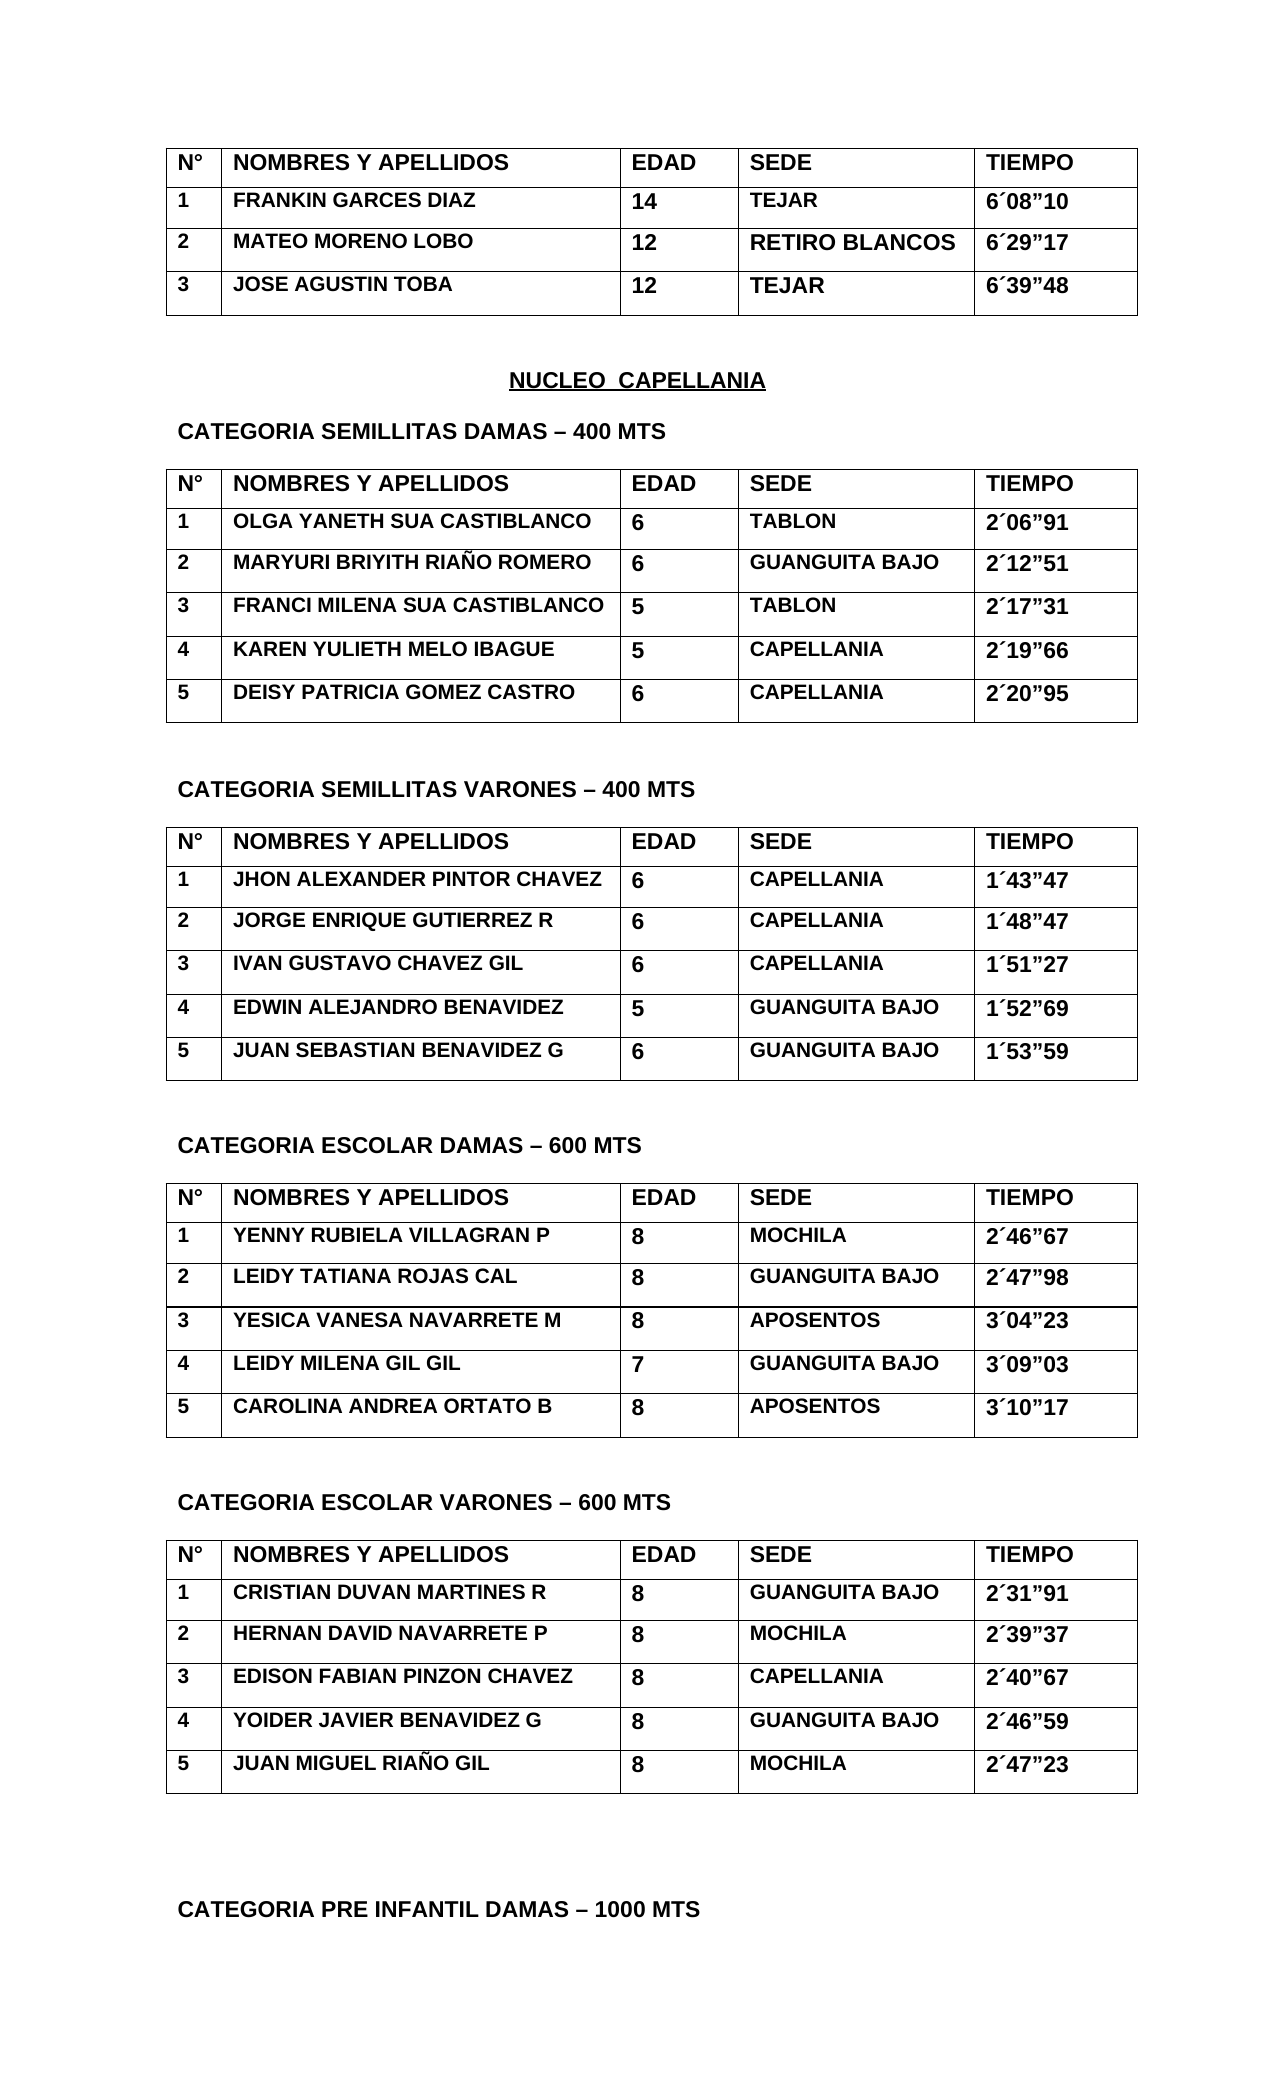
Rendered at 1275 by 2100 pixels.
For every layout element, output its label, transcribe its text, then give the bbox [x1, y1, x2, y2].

table_header SEDE [739, 1541, 974, 1579]
table_cell 1´52”69 [975, 995, 1137, 1037]
table_cell YENNY RUBIELA VILLAGRAN P [222, 1223, 620, 1263]
table_cell 8 [621, 1751, 738, 1793]
table_cell 1 [167, 188, 221, 228]
table_header SEDE [739, 1184, 974, 1222]
table_cell TEJAR [739, 272, 974, 314]
table_cell 2´40”67 [975, 1664, 1137, 1707]
table_cell TEJAR [739, 188, 974, 228]
table_cell EDISON FABIAN PINZON CHAVEZ [222, 1664, 620, 1707]
table_cell 8 [621, 1223, 738, 1263]
table_cell 6 [621, 509, 738, 549]
table_header N° [167, 1541, 221, 1579]
table_cell JORGE ENRIQUE GUTIERREZ R [222, 908, 620, 950]
text CATEGORIA ESCOLAR DAMAS – 600 MTS [177, 1132, 1098, 1158]
table_cell 3 [167, 1664, 221, 1707]
table_cell CAPELLANIA [739, 867, 974, 907]
table_cell 1´43”47 [975, 867, 1137, 907]
table_cell RETIRO BLANCOS [739, 229, 974, 271]
table_cell MOCHILA [739, 1223, 974, 1263]
text CATEGORIA SEMILLITAS VARONES – 400 MTS [177, 776, 1098, 802]
table_cell 2´46”67 [975, 1223, 1137, 1263]
text CATEGORIA ESCOLAR VARONES – 600 MTS [177, 1489, 1098, 1515]
table_cell GUANGUITA BAJO [739, 550, 974, 592]
table_cell 8 [621, 1394, 738, 1437]
table_cell FRANKIN GARCES DIAZ [222, 188, 620, 228]
table_cell 2´47”23 [975, 1751, 1137, 1793]
table_header N° [167, 1184, 221, 1222]
table_header NOMBRES Y APELLIDOS [222, 828, 620, 866]
table_cell LEIDY MILENA GIL GIL [222, 1351, 620, 1393]
table_header EDAD [621, 149, 738, 187]
table_cell 12 [621, 229, 738, 271]
table_cell JUAN MIGUEL RIAÑO GIL [222, 1751, 620, 1793]
table_cell CAPELLANIA [739, 637, 974, 678]
table_cell 1 [167, 509, 221, 549]
table_cell 2´39”37 [975, 1621, 1137, 1663]
text CATEGORIA PRE INFANTIL DAMAS – 1000 MTS [177, 1896, 1098, 1922]
table_cell CAROLINA ANDREA ORTATO B [222, 1394, 620, 1437]
table_cell 2´06”91 [975, 509, 1137, 549]
table_cell EDWIN ALEJANDRO BENAVIDEZ [222, 995, 620, 1037]
table_cell KAREN YULIETH MELO IBAGUE [222, 637, 620, 678]
table_cell YOIDER JAVIER BENAVIDEZ G [222, 1708, 620, 1749]
table_header NOMBRES Y APELLIDOS [222, 149, 620, 187]
table_header SEDE [739, 828, 974, 866]
table_cell 3´10”17 [975, 1394, 1137, 1437]
table_cell 1´53”59 [975, 1038, 1137, 1080]
table_cell 5 [621, 995, 738, 1037]
table_cell GUANGUITA BAJO [739, 995, 974, 1037]
table_cell 3 [167, 272, 221, 314]
table_cell 8 [621, 1664, 738, 1707]
table_cell CAPELLANIA [739, 951, 974, 994]
table_cell OLGA YANETH SUA CASTIBLANCO [222, 509, 620, 549]
table_cell APOSENTOS [739, 1308, 974, 1350]
table_cell 7 [621, 1351, 738, 1393]
table_cell IVAN GUSTAVO CHAVEZ GIL [222, 951, 620, 994]
table_header EDAD [621, 1184, 738, 1222]
table_cell LEIDY TATIANA ROJAS CAL [222, 1264, 620, 1306]
text CATEGORIA SEMILLITAS DAMAS – 400 MTS [177, 418, 1098, 444]
table_cell 3´04”23 [975, 1308, 1137, 1350]
table_cell GUANGUITA BAJO [739, 1264, 974, 1306]
table_cell 8 [621, 1580, 738, 1620]
table_cell 4 [167, 1351, 221, 1393]
table_cell 6 [621, 951, 738, 994]
table_cell FRANCI MILENA SUA CASTIBLANCO [222, 593, 620, 636]
table_cell 4 [167, 637, 221, 678]
table_cell 2 [167, 1264, 221, 1306]
table_cell 2´12”51 [975, 550, 1137, 592]
text NUCLEO CAPELLANIA [177, 367, 1098, 393]
table_cell 2´19”66 [975, 637, 1137, 678]
table_cell CAPELLANIA [739, 1664, 974, 1707]
table_cell 8 [621, 1264, 738, 1306]
table_cell 1 [167, 1580, 221, 1620]
table_header SEDE [739, 470, 974, 508]
table_cell MOCHILA [739, 1751, 974, 1793]
table_cell 2 [167, 908, 221, 950]
table_cell 6 [621, 680, 738, 722]
table_cell 6 [621, 550, 738, 592]
table_cell 2 [167, 229, 221, 271]
table_cell GUANGUITA BAJO [739, 1580, 974, 1620]
table_cell TABLON [739, 593, 974, 636]
table_cell 5 [167, 1751, 221, 1793]
table_cell 6 [621, 908, 738, 950]
table_cell 1´51”27 [975, 951, 1137, 994]
table_header NOMBRES Y APELLIDOS [222, 1184, 620, 1222]
table_cell 3 [167, 1308, 221, 1350]
table_cell 6´08”10 [975, 188, 1137, 228]
table_cell 5 [167, 1394, 221, 1437]
table_header N° [167, 470, 221, 508]
table_cell 2´20”95 [975, 680, 1137, 722]
table_cell APOSENTOS [739, 1394, 974, 1437]
table_cell 6´29”17 [975, 229, 1137, 271]
table_cell GUANGUITA BAJO [739, 1351, 974, 1393]
table_cell 2´17”31 [975, 593, 1137, 636]
table_cell 2 [167, 550, 221, 592]
table_header SEDE [739, 149, 974, 187]
table_cell GUANGUITA BAJO [739, 1708, 974, 1749]
table_cell 5 [621, 637, 738, 678]
table_cell 6´39”48 [975, 272, 1137, 314]
table_cell CRISTIAN DUVAN MARTINES R [222, 1580, 620, 1620]
table_cell 3´09”03 [975, 1351, 1137, 1393]
table_header TIEMPO [975, 1541, 1137, 1579]
table_cell 4 [167, 1708, 221, 1749]
table_cell 1 [167, 1223, 221, 1263]
table_header EDAD [621, 470, 738, 508]
table_cell 1 [167, 867, 221, 907]
table_cell 6 [621, 867, 738, 907]
table_cell DEISY PATRICIA GOMEZ CASTRO [222, 680, 620, 722]
table_header TIEMPO [975, 1184, 1137, 1222]
table_cell GUANGUITA BAJO [739, 1038, 974, 1080]
table_cell TABLON [739, 509, 974, 549]
table_cell 4 [167, 995, 221, 1037]
table_cell 8 [621, 1621, 738, 1663]
table_cell 3 [167, 951, 221, 994]
table_header NOMBRES Y APELLIDOS [222, 1541, 620, 1579]
table_cell JUAN SEBASTIAN BENAVIDEZ G [222, 1038, 620, 1080]
table_cell 2´47”98 [975, 1264, 1137, 1306]
table_cell 3 [167, 593, 221, 636]
table_cell JOSE AGUSTIN TOBA [222, 272, 620, 314]
table_cell MOCHILA [739, 1621, 974, 1663]
table_cell 8 [621, 1708, 738, 1749]
table_cell HERNAN DAVID NAVARRETE P [222, 1621, 620, 1663]
table_cell JHON ALEXANDER PINTOR CHAVEZ [222, 867, 620, 907]
table_cell CAPELLANIA [739, 680, 974, 722]
table_cell 5 [167, 680, 221, 722]
table_cell 8 [621, 1308, 738, 1350]
table_cell 12 [621, 272, 738, 314]
table_cell 14 [621, 188, 738, 228]
table_header EDAD [621, 828, 738, 866]
table_cell YESICA VANESA NAVARRETE M [222, 1308, 620, 1350]
table_cell 6 [621, 1038, 738, 1080]
table_header N° [167, 149, 221, 187]
table_cell 2´46”59 [975, 1708, 1137, 1749]
table_cell 1´48”47 [975, 908, 1137, 950]
table_header NOMBRES Y APELLIDOS [222, 470, 620, 508]
table_cell 5 [621, 593, 738, 636]
table_header TIEMPO [975, 470, 1137, 508]
table_header N° [167, 828, 221, 866]
table_header TIEMPO [975, 149, 1137, 187]
table_header TIEMPO [975, 828, 1137, 866]
table_cell MATEO MORENO LOBO [222, 229, 620, 271]
table_cell 2 [167, 1621, 221, 1663]
table_cell 5 [167, 1038, 221, 1080]
table_cell 2´31”91 [975, 1580, 1137, 1620]
table_cell CAPELLANIA [739, 908, 974, 950]
table_cell MARYURI BRIYITH RIAÑO ROMERO [222, 550, 620, 592]
table_header EDAD [621, 1541, 738, 1579]
